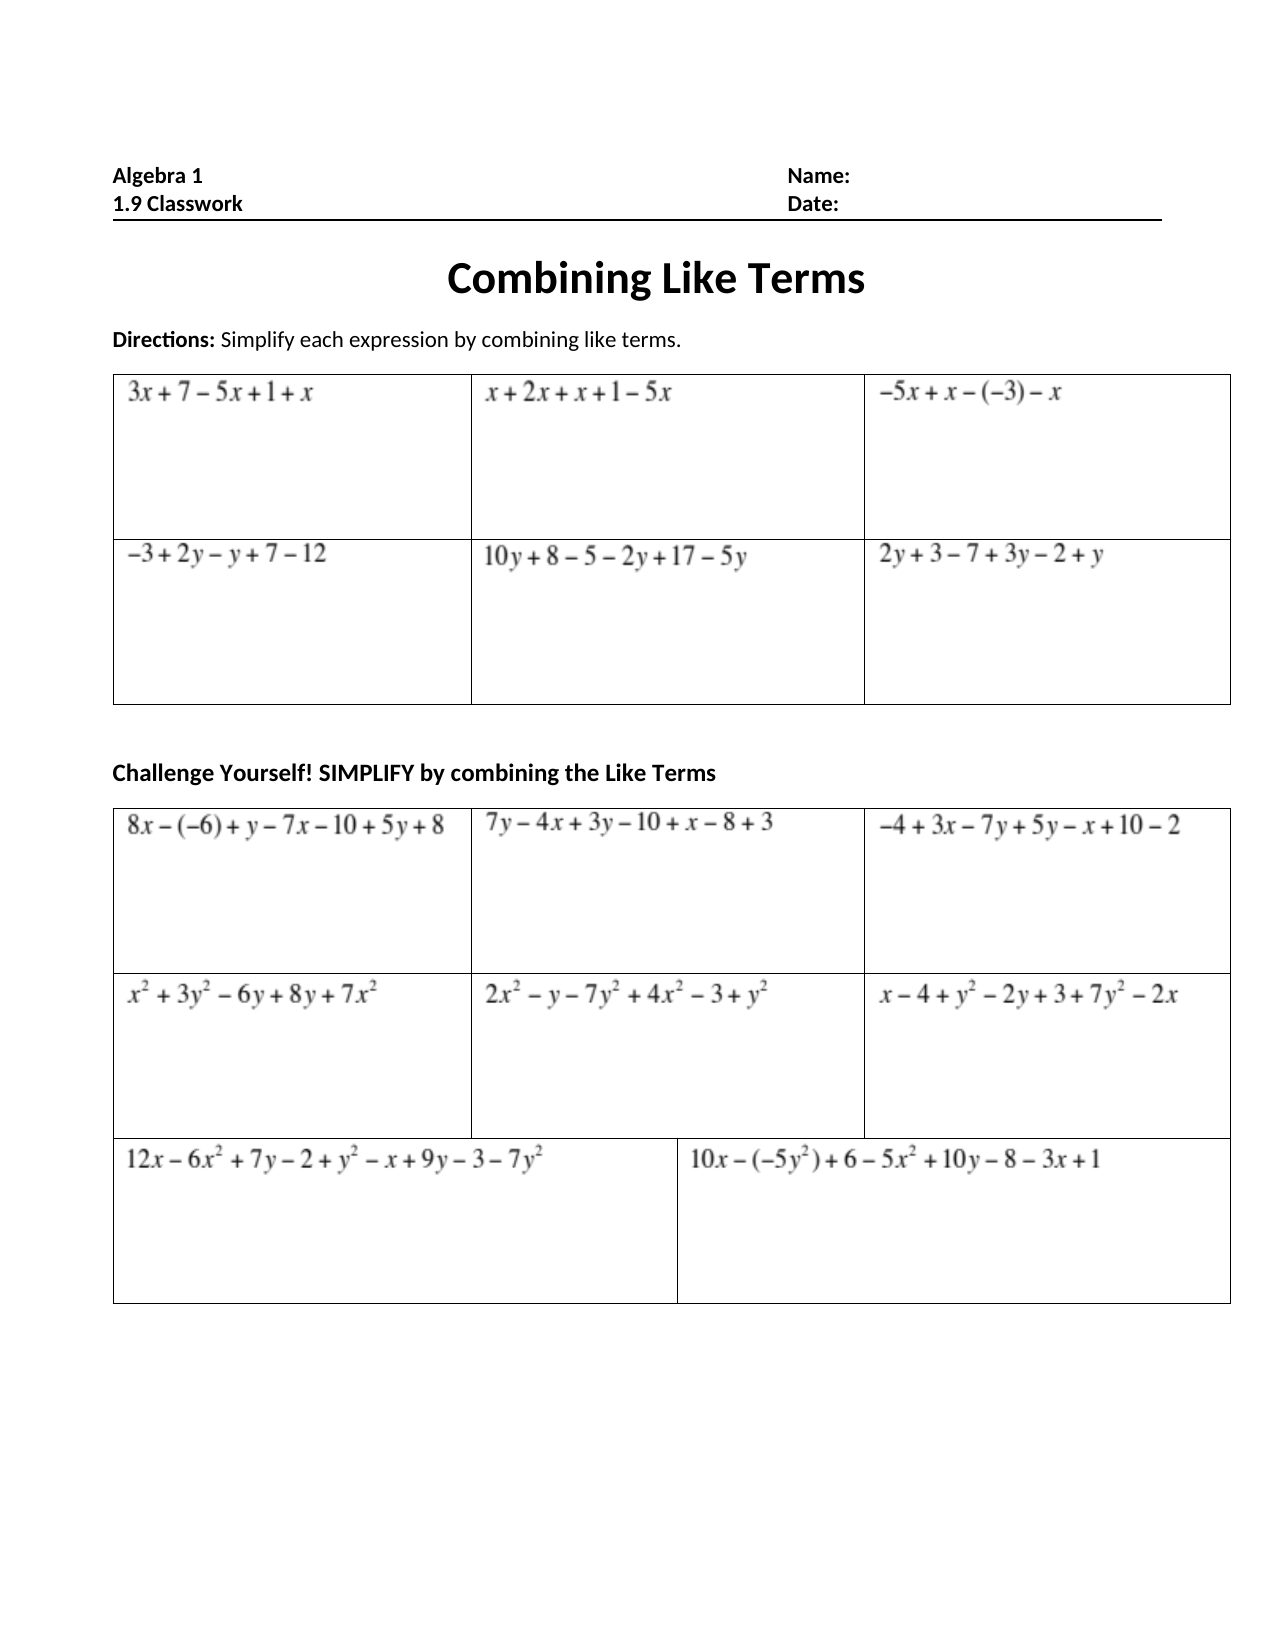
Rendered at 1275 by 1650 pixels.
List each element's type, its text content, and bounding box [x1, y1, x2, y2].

table_cell [114, 540, 471, 704]
table_header [472, 809, 864, 973]
text Challenge Yourself! SIMPLIFY by combining the Like Terms [112, 757, 1162, 787]
table_cell [865, 974, 1230, 1138]
table_cell [678, 1139, 1230, 1303]
table_header [865, 809, 1230, 973]
text Directions: Simplify each expression by combining like terms. [112, 326, 1162, 353]
text Algebra 1 Name: [112, 161, 1162, 189]
text 1.9 Classwork Date: [112, 189, 1162, 221]
table_header [114, 809, 471, 973]
table_header [472, 375, 864, 539]
table_header [114, 375, 471, 539]
table_cell [472, 540, 864, 704]
table_cell [114, 1139, 677, 1303]
table_cell [472, 974, 864, 1138]
table_header [865, 375, 1230, 539]
table_cell [865, 540, 1230, 704]
table_cell [114, 974, 471, 1138]
text Combining Like Terms [150, 249, 1162, 305]
